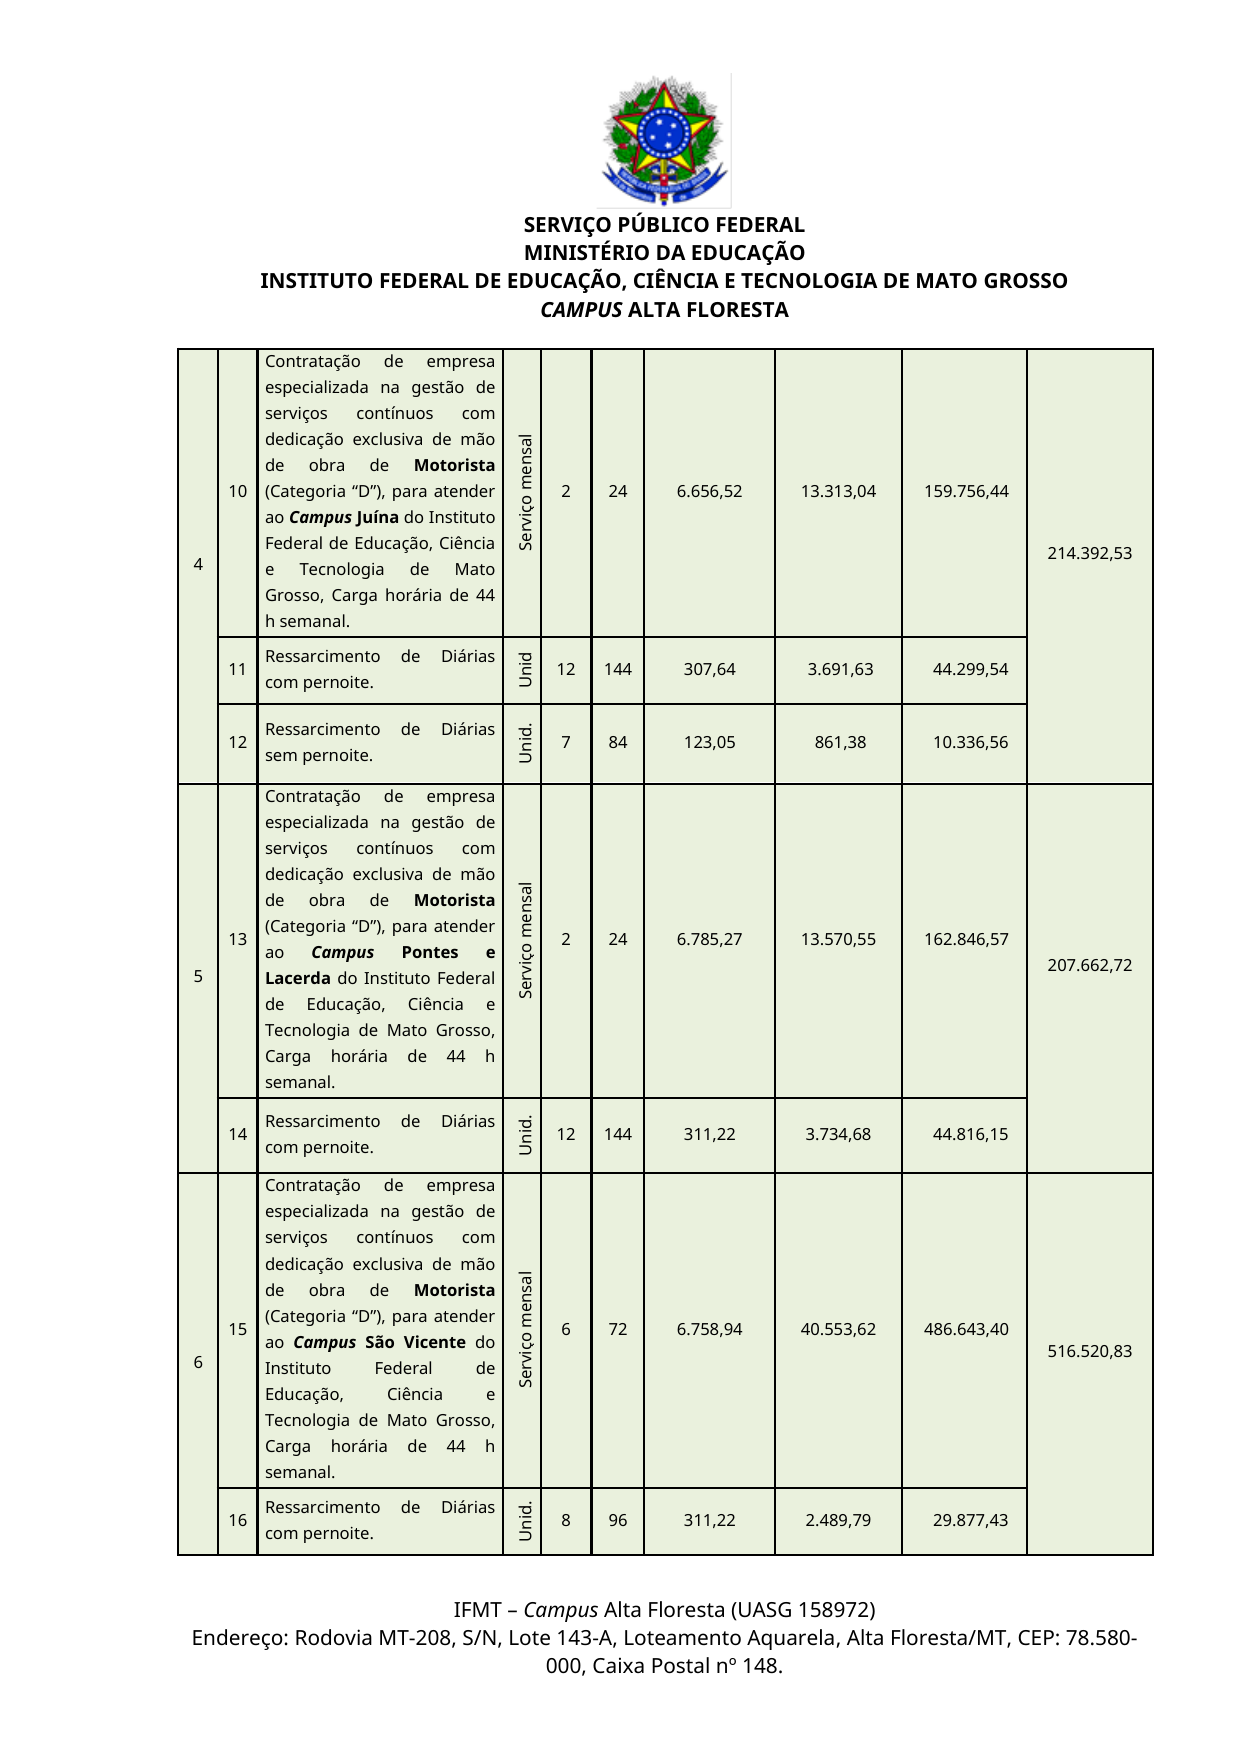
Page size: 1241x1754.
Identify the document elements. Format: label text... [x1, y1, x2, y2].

table_cell 72 [593, 1174, 643, 1487]
table_cell 3.734,68 [776, 1099, 901, 1172]
table_cell Unid. [504, 1099, 540, 1172]
table_cell 144 [593, 1099, 643, 1172]
table_cell 159.756,44 [903, 350, 1026, 636]
table_cell Serviço mensal [504, 350, 540, 636]
picture [596, 73, 733, 210]
table_cell 144 [593, 638, 643, 703]
table_cell 84 [593, 705, 643, 782]
table_cell 6 [542, 1174, 590, 1487]
table_cell 6 [179, 1174, 217, 1554]
table_cell 29.877,43 [903, 1489, 1026, 1554]
table_cell 4 [179, 350, 217, 782]
table_cell 516.520,83 [1028, 1174, 1152, 1554]
table_cell 5 [179, 785, 217, 1172]
table_cell 8 [542, 1489, 590, 1554]
table_cell 7 [542, 705, 590, 782]
table_cell Unid. [504, 638, 540, 703]
table_cell 6.656,52 [645, 350, 774, 636]
table_cell 311,22 [645, 1489, 774, 1554]
table_cell 12 [219, 705, 256, 782]
table_cell Unid. [504, 705, 540, 782]
table_cell 6.758,94 [645, 1174, 774, 1487]
table_cell 40.553,62 [776, 1174, 901, 1487]
table_cell 486.643,40 [903, 1174, 1026, 1487]
table_cell 44.299,54 [903, 638, 1026, 703]
table_cell Contratação de empresa especializada na gestão de serviços contínuos com dedicação exclusiva de mão de obra de Motorista (Categoria “D”), para atender ao Campus Pontes e Lacerda do Instituto Federal de Educação, Ciência e Tecnologia de Mato Grosso, Carga horária de 44 h semanal. [259, 785, 502, 1097]
table_cell 2 [542, 350, 590, 636]
table_cell 214.392,53 [1028, 350, 1152, 782]
table_cell Ressarcimento de Diárias com pernoite. [259, 1489, 502, 1554]
table_cell 12 [542, 638, 590, 703]
table_cell 13 [219, 785, 256, 1097]
table_cell 207.662,72 [1028, 785, 1152, 1172]
table_cell 311,22 [645, 1099, 774, 1172]
table_cell 16 [219, 1489, 256, 1554]
table_cell 2.489,79 [776, 1489, 901, 1554]
table_cell Ressarcimento de Diárias com pernoite. [259, 638, 502, 703]
table_cell 44.816,15 [903, 1099, 1026, 1172]
table_cell 6.785,27 [645, 785, 774, 1097]
table_cell 307,64 [645, 638, 774, 703]
table_cell 2 [542, 785, 590, 1097]
table_cell 24 [593, 785, 643, 1097]
table_cell 3.691,63 [776, 638, 901, 703]
table_cell 11 [219, 638, 256, 703]
table_cell Contratação de empresa especializada na gestão de serviços contínuos com dedicação exclusiva de mão de obra de Motorista (Categoria “D”), para atender ao Campus Juína do Instituto Federal de Educação, Ciência e Tecnologia de Mato Grosso, Carga horária de 44 h semanal. [259, 350, 502, 636]
table_cell 14 [219, 1099, 256, 1172]
table_cell Unid. [504, 1489, 540, 1554]
table_cell 96 [593, 1489, 643, 1554]
table_cell 15 [219, 1174, 256, 1487]
table_cell 12 [542, 1099, 590, 1172]
table_cell 10 [219, 350, 256, 636]
table_cell 861,38 [776, 705, 901, 782]
table_cell Serviço mensal [504, 1174, 540, 1487]
table_cell Contratação de empresa especializada na gestão de serviços contínuos com dedicação exclusiva de mão de obra de Motorista (Categoria “D”), para atender ao Campus São Vicente do Instituto Federal de Educação, Ciência e Tecnologia de Mato Grosso, Carga horária de 44 h semanal. [259, 1174, 502, 1487]
table_cell 13.570,55 [776, 785, 901, 1097]
table_cell 10.336,56 [903, 705, 1026, 782]
table_cell 24 [593, 350, 643, 636]
table_cell Ressarcimento de Diárias sem pernoite. [259, 705, 502, 782]
table_cell 123,05 [645, 705, 774, 782]
table_cell 162.846,57 [903, 785, 1026, 1097]
table_cell Serviço mensal [504, 785, 540, 1097]
table_cell Ressarcimento de Diárias com pernoite. [259, 1099, 502, 1172]
table_cell 13.313,04 [776, 350, 901, 636]
